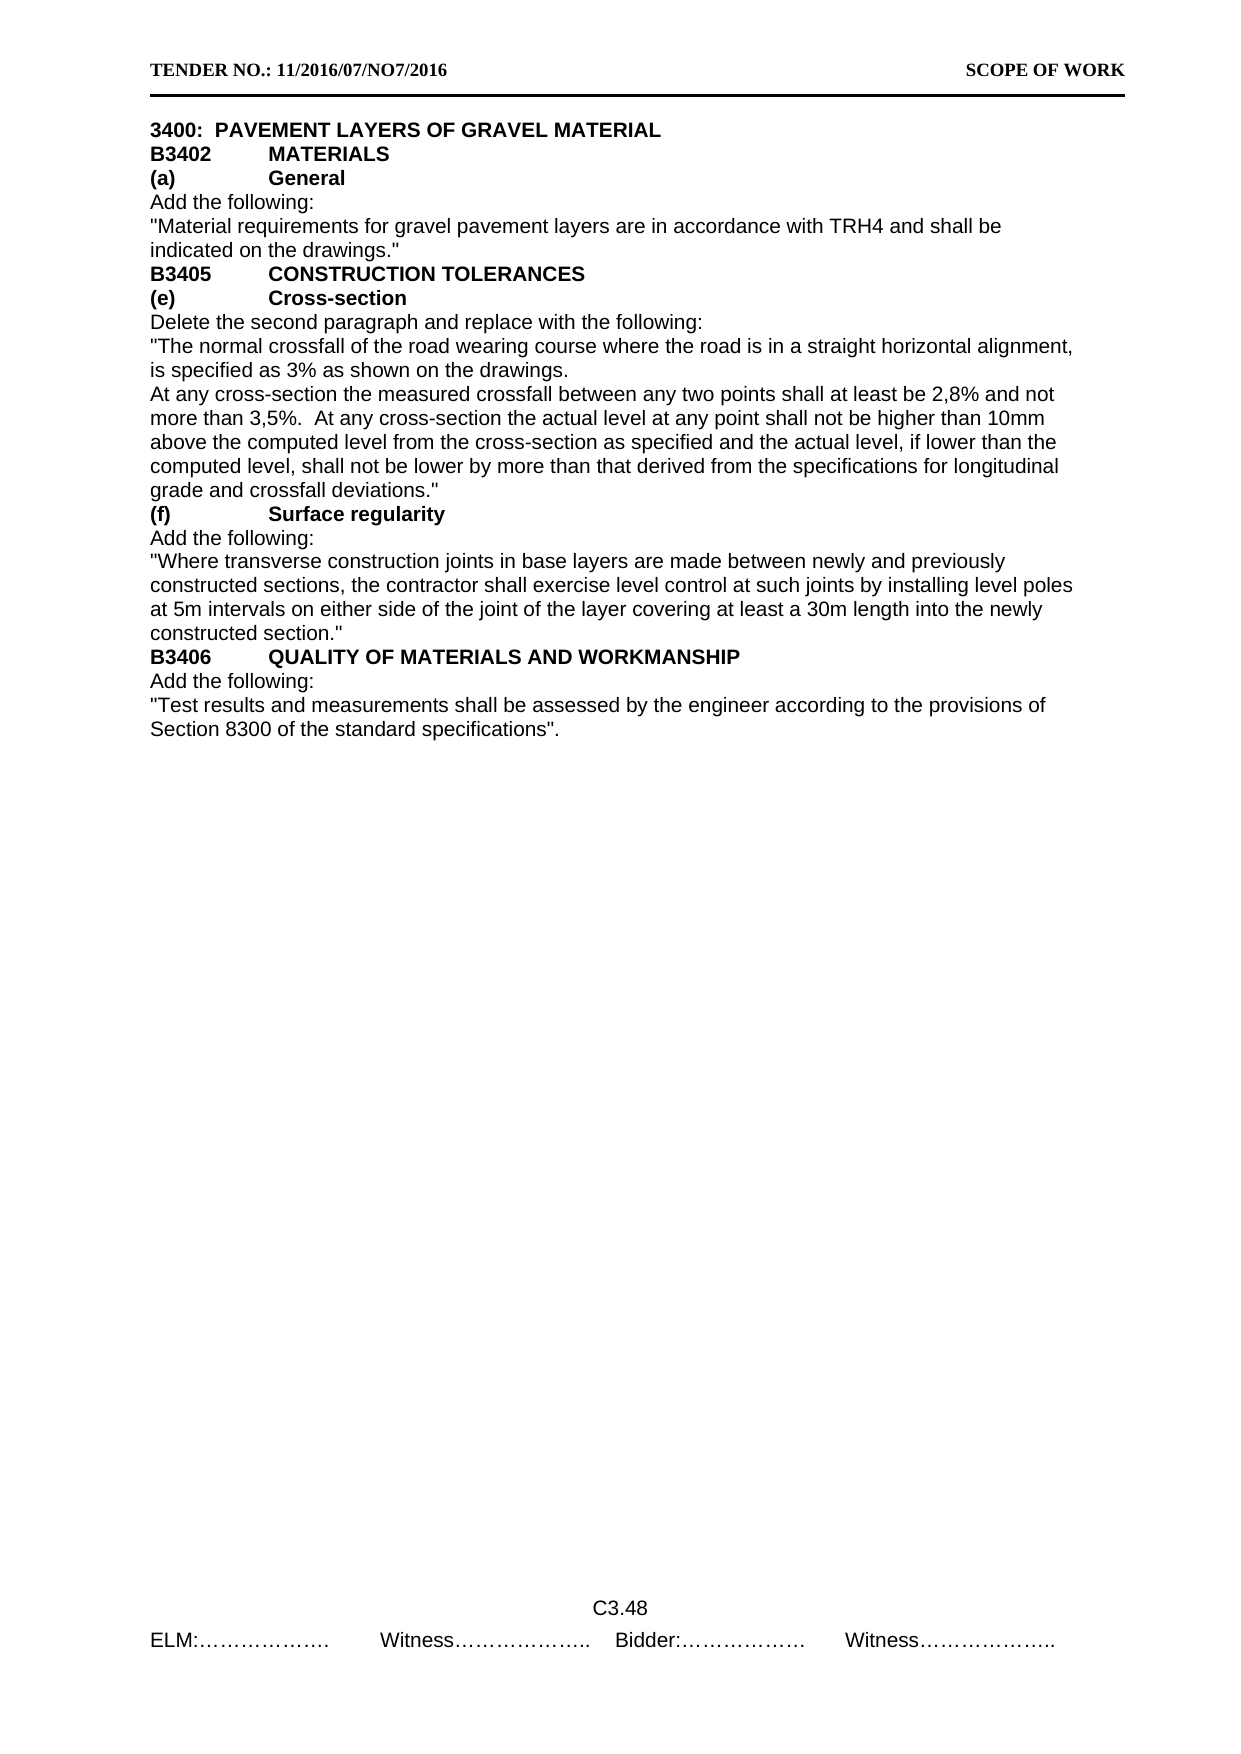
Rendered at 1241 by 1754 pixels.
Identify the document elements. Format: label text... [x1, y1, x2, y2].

text B3402 MATERIALS [150, 142, 1090, 166]
text "Test results and measurements shall be assessed by the engineer according to the provisions of Section 8300 of the standard specifications". [150, 693, 1090, 741]
text "Where transverse construction joints in base layers are made between newly and previously constructed sections, the contractor shall exercise level control at such joints by installing level poles at 5m intervals on either side of the joint of the layer covering at least a 30m length into the newly constructed section." [150, 549, 1090, 645]
text (f) Surface regularity [150, 501, 1090, 525]
text (a) General [150, 166, 1090, 190]
text "The normal crossfall of the road wearing course where the road is in a straight horizontal alignment, is specified as 3% as shown on the drawings. [150, 334, 1090, 382]
text Add the following: [150, 669, 1090, 693]
text Add the following: [150, 525, 1090, 549]
text "Material requirements for gravel pavement layers are in accordance with 4 and shall be indicated on the drawings." [150, 214, 1090, 262]
text 3400: PAVEMENT LAYERS OF GRAVEL MATERIAL [150, 118, 1090, 142]
text At any cross-section the measured crossfall between any two points shall at least be 2,8% and not more than 3,5%. At any cross-section the actual level at any point shall not be higher than 10mm above the computed level from the cross-section as specified and the actual level, if lower than the computed level, shall not be lower by more than that derived from the specifications for longitudinal grade and crossfall deviations." [150, 382, 1090, 501]
text Delete the second paragraph and replace with the following: [150, 310, 1090, 334]
text Add the following: [150, 190, 1090, 214]
text B3405 CONSTRUCTION TOLERANCES [150, 262, 1090, 286]
text (e) Cross-section [150, 286, 1090, 310]
text B3406 QUALITY OF MATERIALS WORKMANSHIP [150, 645, 1090, 669]
